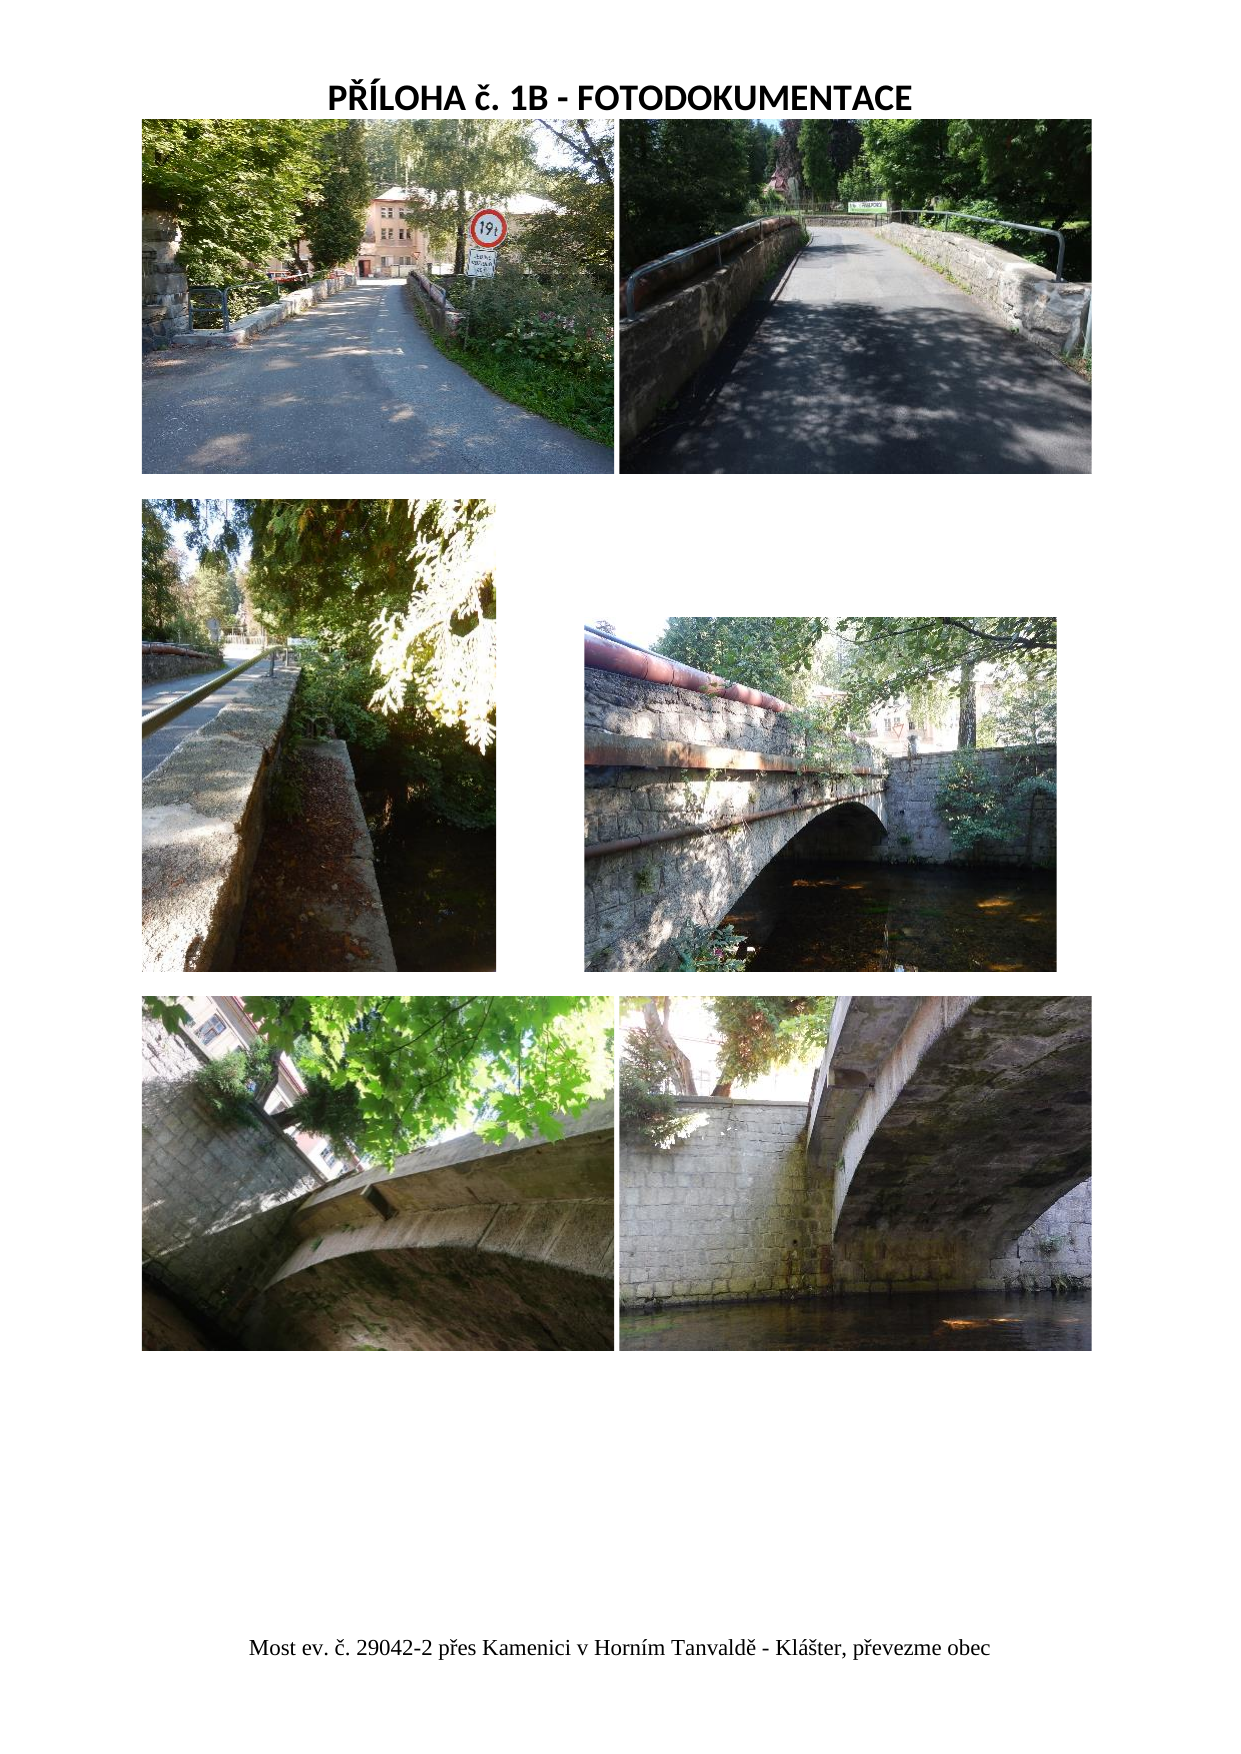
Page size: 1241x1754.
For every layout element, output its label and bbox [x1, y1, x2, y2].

picture [584, 617, 1057, 972]
picture [141, 996, 615, 1351]
picture [619, 119, 1092, 474]
picture [619, 996, 1092, 1351]
picture [141, 119, 615, 474]
picture [141, 499, 497, 972]
